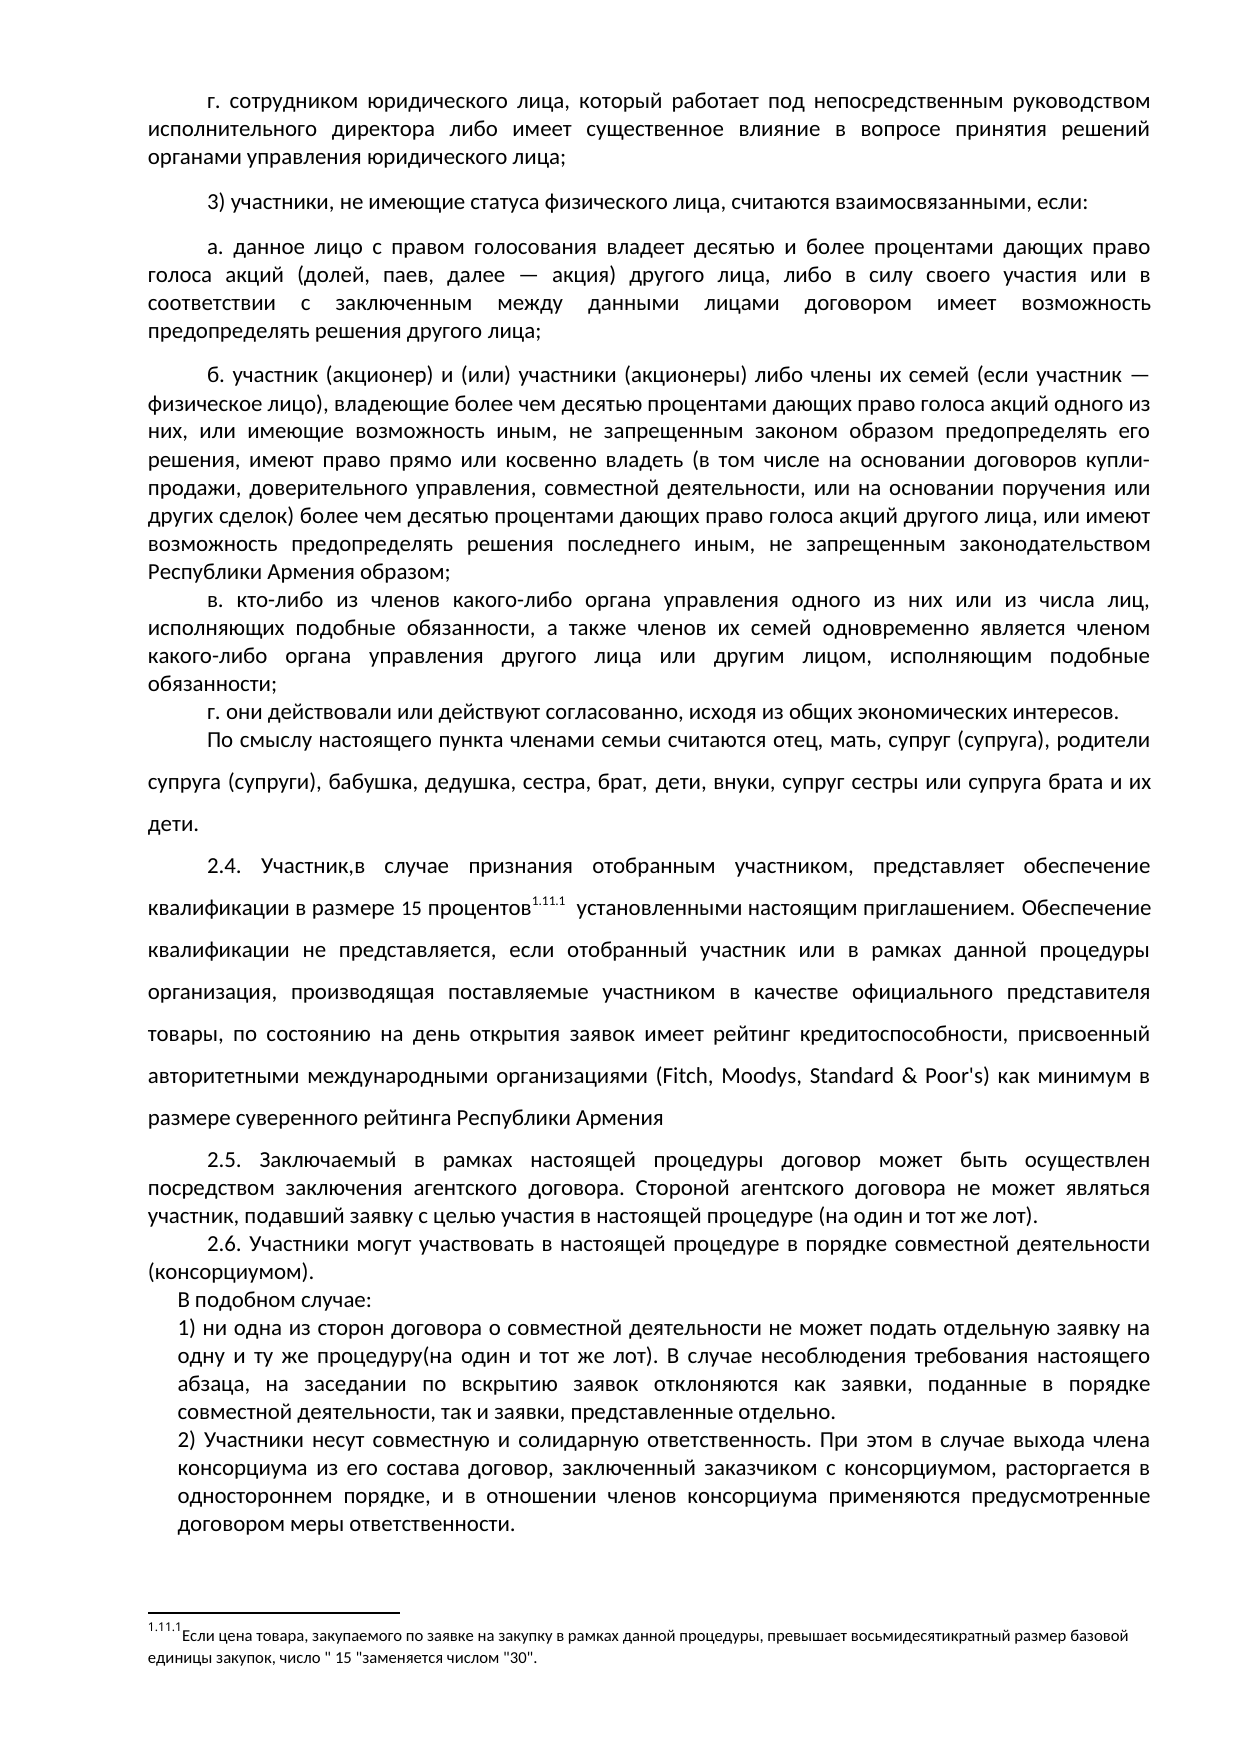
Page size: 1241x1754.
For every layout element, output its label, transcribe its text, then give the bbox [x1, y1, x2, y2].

text По смыслу настоящего пункта членами семьи считаются отец, мать, супруг (супруга), родители супруга (супруги), бабушка, дедушка, сестра, брат, дети, внуки, супруг сестры или супруга брата и их дети. [148, 725, 1152, 837]
text 1) ни одна из сторон договора о совместной деятельности не может подать отдельную заявку на одну и ту же процедуру(на один и тот же лот). В случае несоблюдения требования настоящего абзаца, на заседании по вскрытию заявок отклоняются как заявки, поданные в порядке совместной деятельности, так и заявки, представленные отдельно. [177, 1313, 1152, 1425]
text 2) Участники несут совместную и солидарную ответственность. При этом в случае выхода члена консорциума из его состава договор, заключенный заказчиком с консорциумом, расторгается в одностороннем порядке, и в отношении членов консорциума применяются предусмотренные договором меры ответственности. [177, 1425, 1152, 1537]
text 2.4. Участник,в случае признания отобранным участником, представляет обеспечение квалификации в размере 15 процентов1.1 установленными настоящим приглашением. Обеспечение квалификации не представляется, если отобранный участник или в рамках данной процедуры организация, производящая поставляемые участником в качестве официального представителя товары, по состоянию на день открытия заявок имеет рейтинг кредитоспособности, присвоенный авторитетными международными организациями (Fitch, Moodys, Standard & Poor's) как минимум в размере суверенного рейтинга Республики Армения [148, 851, 1152, 1131]
text 2.5. Заключаемый в рамках настоящей процедуры договор может быть осуществлен посредством заключения агентского договора. Стороной агентского договора не может являться участник, подавший заявку с целью участия в настоящей процедуре (на один и тот же лот). [148, 1145, 1152, 1229]
text б. участник (акционер) и (или) участники (акционеры) либо члены их семей (если участник — физическое лицо), владеющие более чем десятью процентами дающих право голоса акций одного из них, или имеющие возможность иным, не запрещенным законом образом предопределять его решения, имеют право прямо или косвенно владеть (в том числе на основании договоров купли-продажи, доверительного управления, совместной деятельности, или на основании поручения или других сделок) более чем десятью процентами дающих право голоса акций другого лица, или имеют возможность предопределять решения последнего иным, не запрещенным законодательством Республики Армения образом; [148, 361, 1152, 585]
text В подобном случае: [177, 1285, 1152, 1313]
text в. кто-либо из членов какого-либо органа управления одного из них или из числа лиц, исполняющих подобные обязанности, а также членов их семей одновременно является членом какого-либо органа управления другого лица или другим лицом, исполняющим подобные обязанности; [148, 585, 1152, 697]
text г. они действовали или действуют согласованно, исходя из общих экономических интересов. [148, 697, 1152, 725]
text г. сотрудником юридического лица, который работает под непосредственным руководством исполнительного директора либо имеет существенное влияние в вопросе принятия решений органами управления юридического лица; [148, 86, 1152, 171]
text 2.6. Участники могут участвовать в настоящей процедуре в порядке совместной деятельности (консорциумом). [148, 1229, 1152, 1285]
text 3) участники, не имеющие статуса физического лица, считаются взаимосвязанными, если: [148, 187, 1152, 215]
text а. данное лицо с правом голосования владеет десятью и более процентами дающих право голоса акций (долей, паев, далее — акция) другого лица, либо в силу своего участия или в соответствии с заключенным между данными лицами договором имеет возможность предопределять решения другого лица; [148, 232, 1152, 344]
